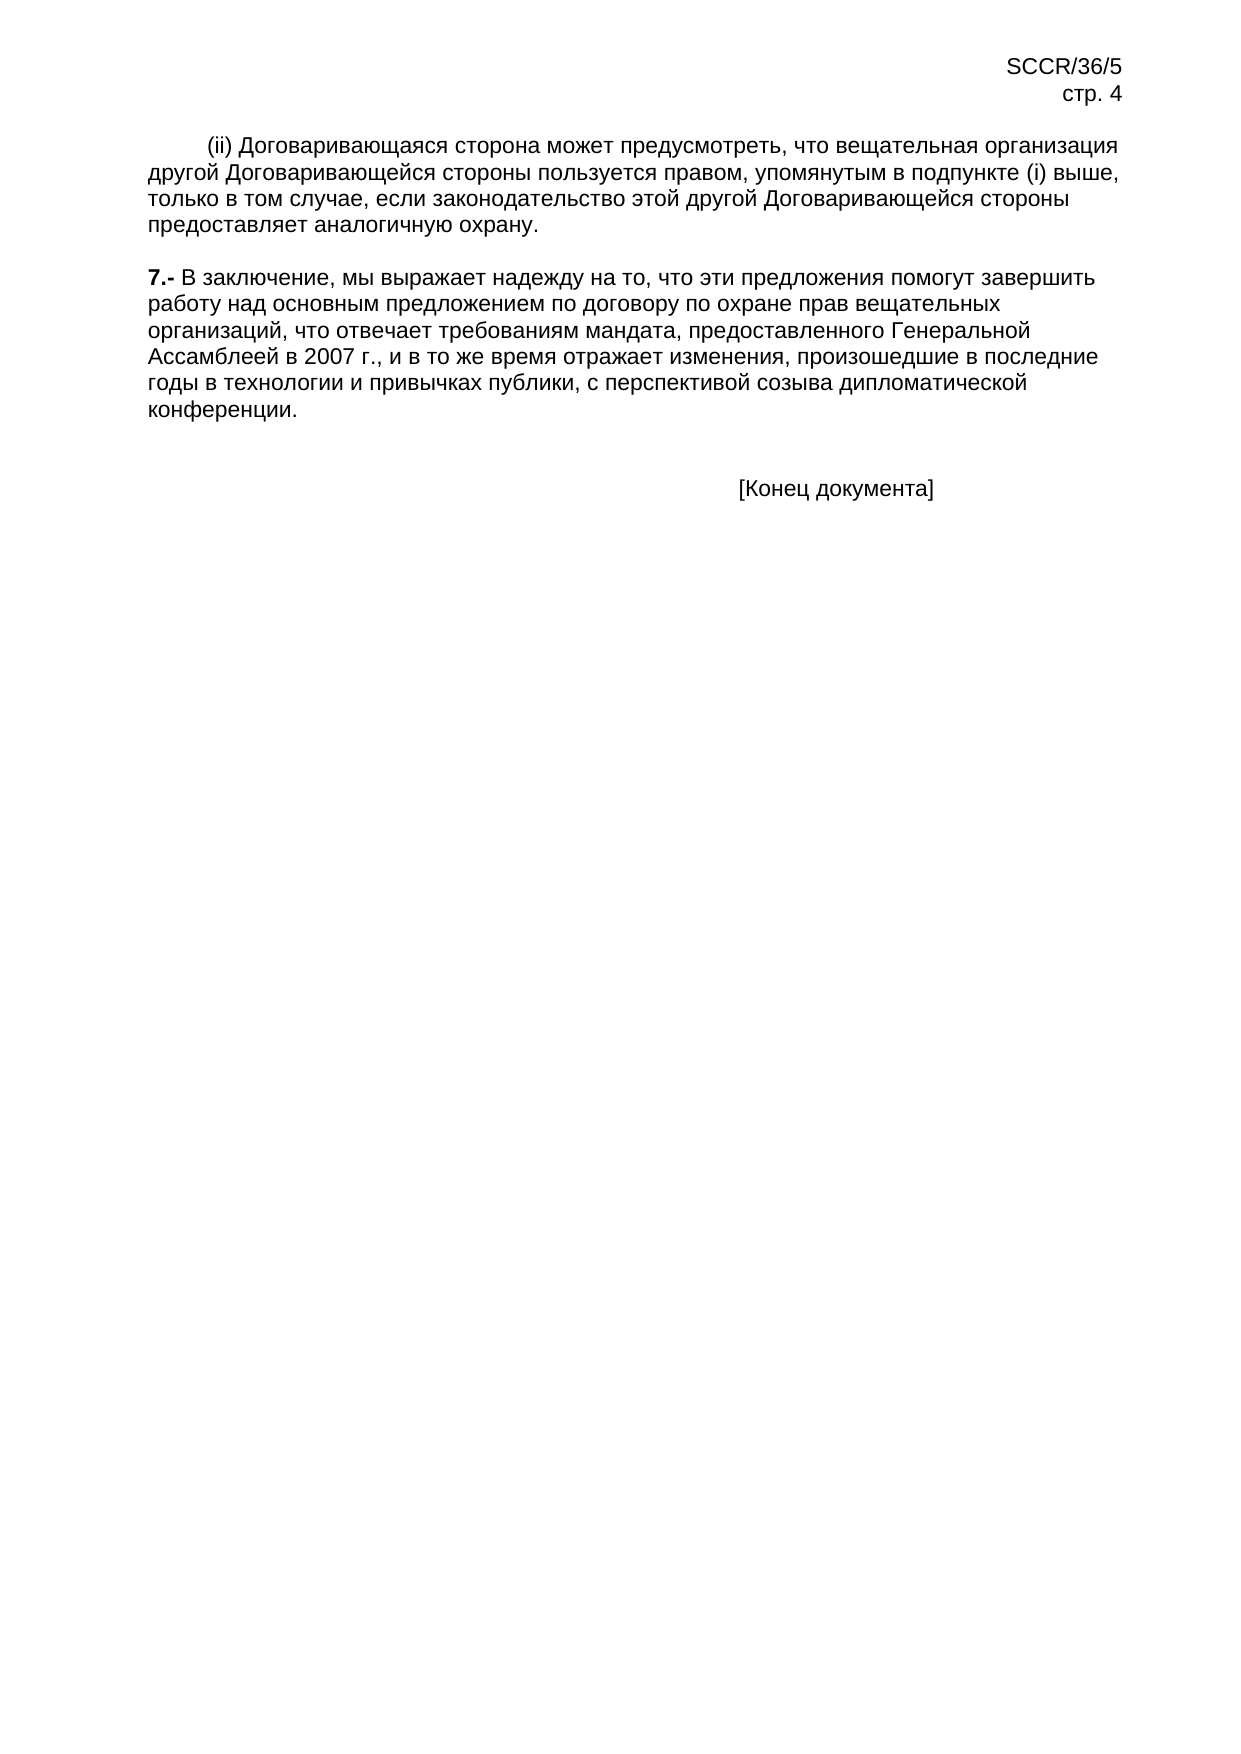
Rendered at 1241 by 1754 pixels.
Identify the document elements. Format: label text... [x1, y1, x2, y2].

text [Конец документа] [679, 475, 1122, 501]
text 7.- В заключение, мы выражает надежду на то, что эти предложения помогут завершить работу над основным предложением по договору по охране прав вещательных организаций, что отвечает требованиям мандата, предоставленного Генеральной Ассамблеей в 2007 г., и в то же время отражает изменения, произошедшие в последние годы в технологии и привычках публики, с перспективой созыва дипломатической конференции. [148, 264, 1122, 422]
text (ii) Договаривающаяся сторона может предусмотреть, что вещательная организация другой Договаривающейся стороны пользуется правом, упомянутым в подпункте (i) выше, только в том случае, если законодательство этой другой Договаривающейся стороны предоставляет аналогичную охрану. [148, 132, 1122, 238]
